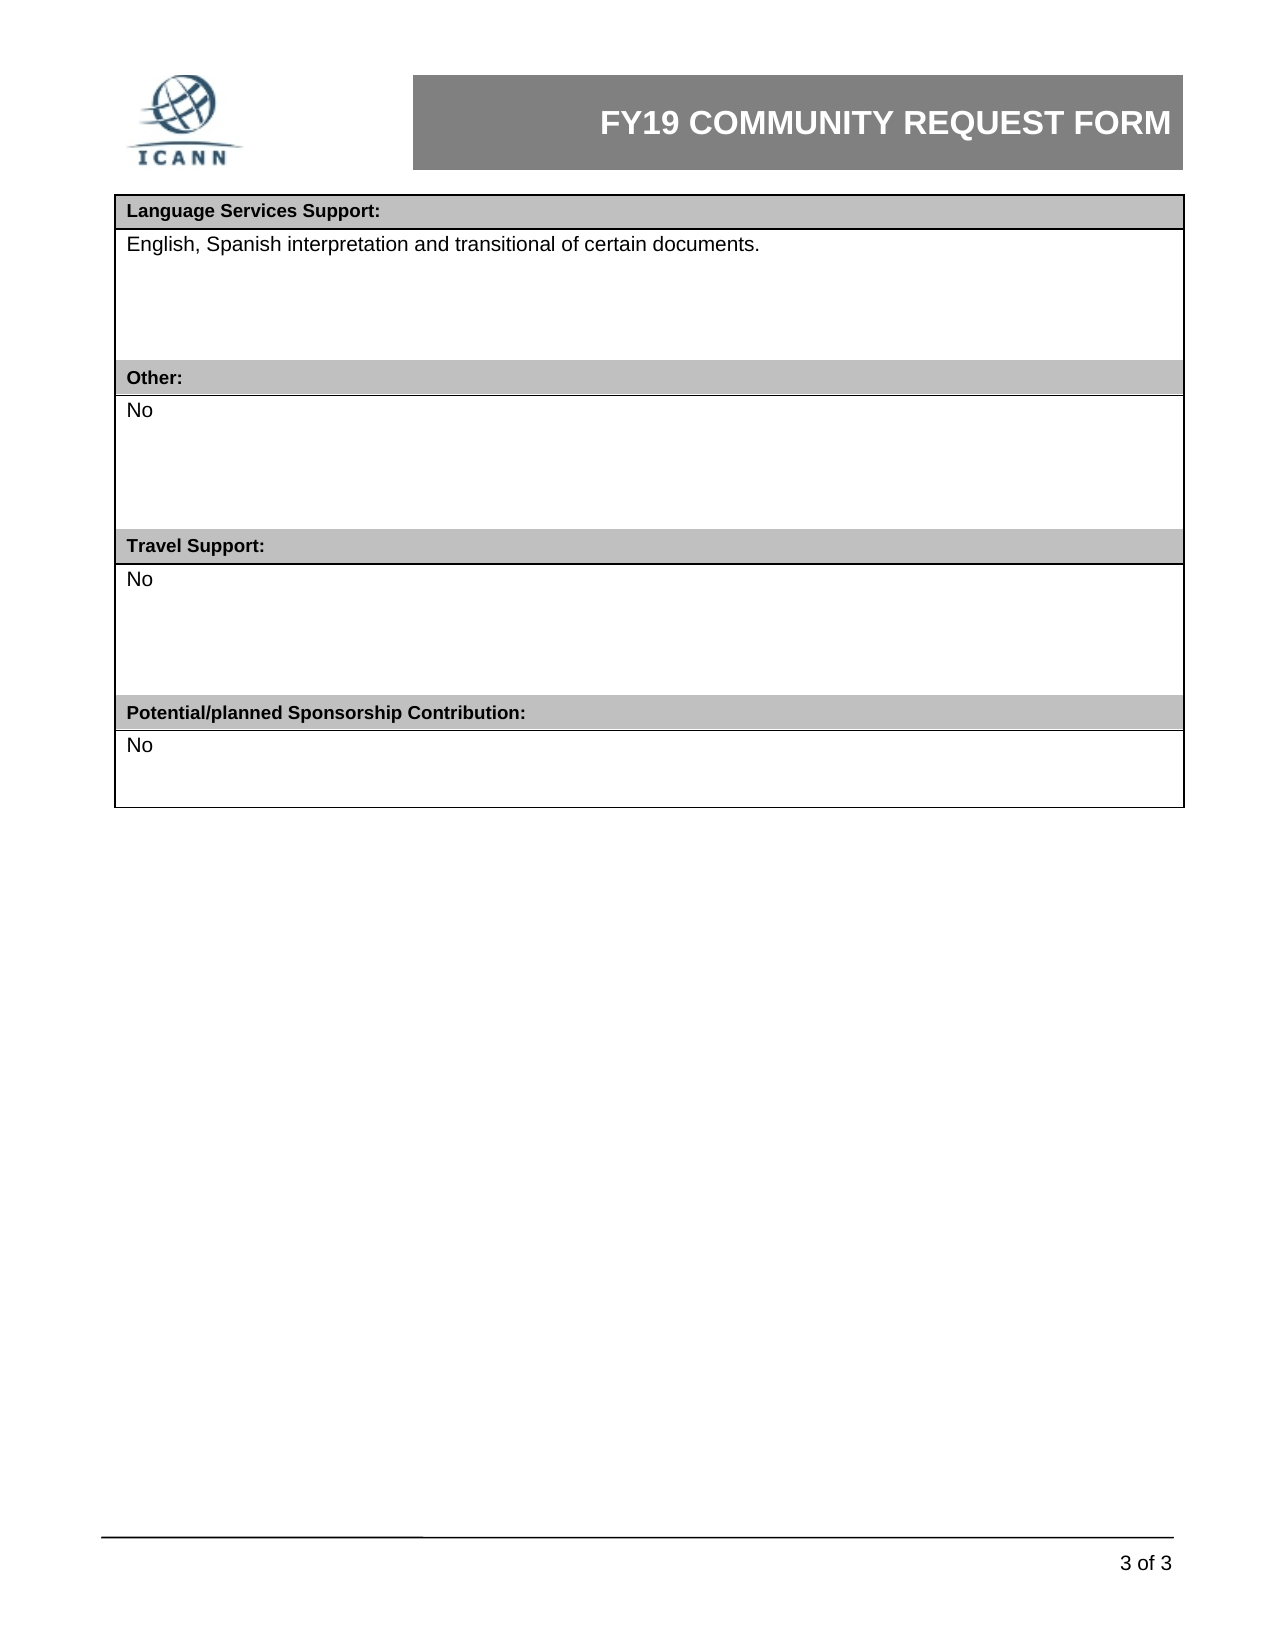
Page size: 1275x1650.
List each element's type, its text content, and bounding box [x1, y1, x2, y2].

table_cell Other: [116, 360, 1183, 394]
table_cell Travel Support: [116, 529, 1183, 563]
table_cell English, Spanish interpretation and transitional of certain documents. [116, 230, 1183, 360]
table_cell No [116, 731, 1183, 807]
table_cell Potential/planned Sponsorship Contribution: [116, 695, 1183, 729]
table_cell No [116, 565, 1183, 695]
table_cell No [116, 396, 1183, 529]
table_cell Language Services Support: [116, 196, 1183, 228]
